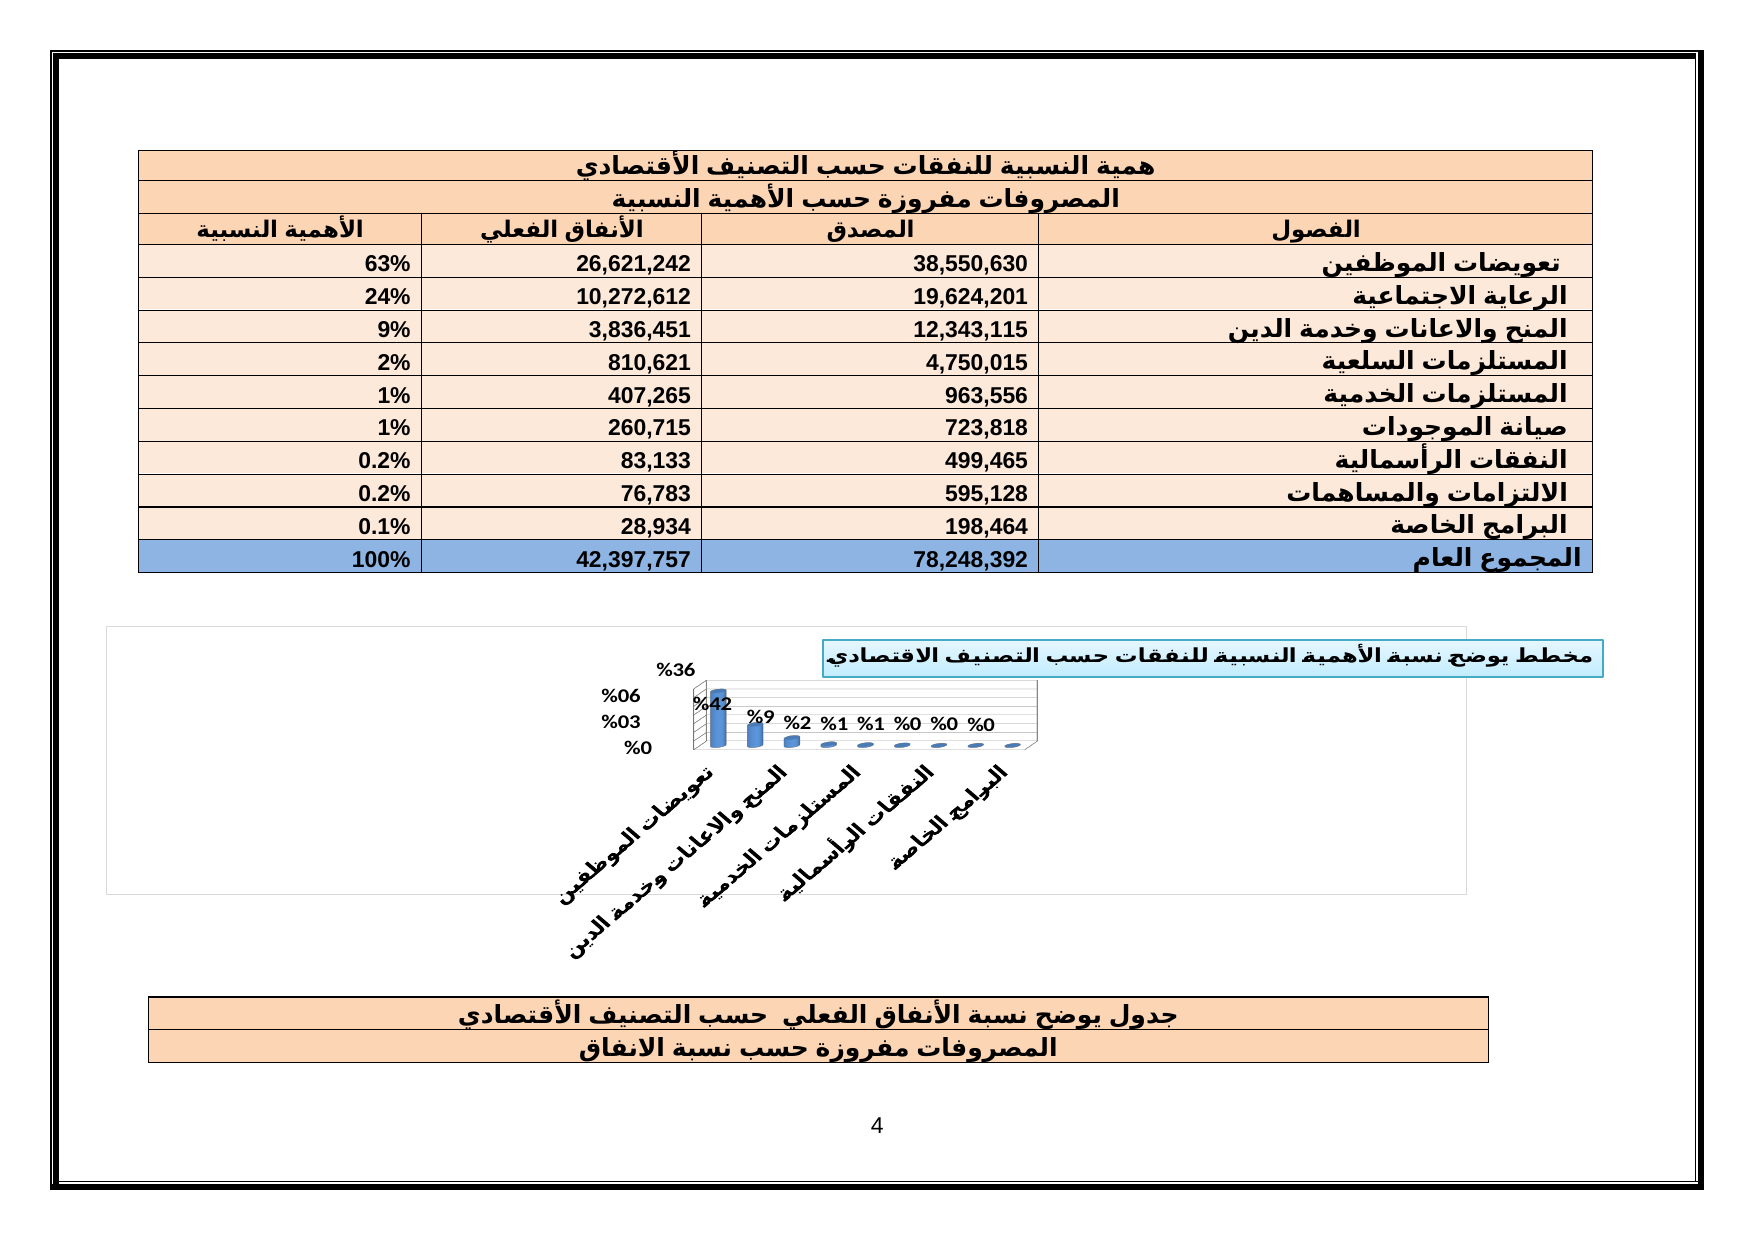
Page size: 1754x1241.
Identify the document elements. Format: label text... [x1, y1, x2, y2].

table_cell 78,248,392 [702, 540, 1038, 572]
table_cell 38,550,630 [702, 245, 1038, 277]
table_cell 198,464 [702, 508, 1038, 539]
table_cell 4,750,015 [702, 343, 1038, 375]
table_cell المستلزمات السلعية [1039, 343, 1592, 375]
table_cell 0.1% [139, 508, 421, 539]
table_cell الأنفاق الفعلي [422, 214, 701, 244]
table_cell 1% [139, 409, 421, 441]
table_cell الأهمية النسبية [139, 214, 421, 244]
table_cell 260,715 [422, 409, 701, 441]
table_cell الفصول [1039, 214, 1592, 244]
table_cell المستلزمات الخدمية [1039, 376, 1592, 408]
table_cell 1% [139, 376, 421, 408]
table_cell 2% [139, 343, 421, 375]
table_cell صيانة الموجودات [1039, 409, 1592, 441]
table_cell 28,934 [422, 508, 701, 539]
table_cell 19,624,201 [702, 278, 1038, 309]
table_cell 24% [139, 278, 421, 309]
table_cell 26,621,242 [422, 245, 701, 277]
table_cell 0.2% [139, 442, 421, 473]
table_cell المصروفات مفروزة حسب الأهمية النسبية [139, 181, 1592, 213]
table_header جدول يوضح نسبة الأهمية النسبية للنفقات حسب التصنيف الأقتصادي [139, 151, 1592, 180]
table_cell 723,818 [702, 409, 1038, 441]
table_cell 12,343,115 [702, 311, 1038, 342]
table_cell 100% [139, 540, 421, 572]
table_cell 595,128 [702, 475, 1038, 506]
table_cell النفقات الرأسمالية [1039, 442, 1592, 473]
table_cell 9% [139, 311, 421, 342]
table_cell البرامج الخاصة [1039, 508, 1592, 539]
table_cell 407,265 [422, 376, 701, 408]
table_cell المصروفات مفروزة حسب نسبة الانفاق [149, 1030, 1488, 1062]
table_header جدول يوضح نسبة الأنفاق الفعلي حسب التصنيف الأقتصادي [149, 998, 1488, 1029]
table_cell الالتزامات والمساهمات [1039, 475, 1592, 506]
table_cell 3,836,451 [422, 311, 701, 342]
table_cell تعويضات الموظفين [1039, 245, 1592, 277]
table_cell 499,465 [702, 442, 1038, 473]
table_cell المصدق [702, 214, 1038, 244]
table_cell 810,621 [422, 343, 701, 375]
table_cell المجموع العام [1039, 540, 1592, 572]
table_cell 963,556 [702, 376, 1038, 408]
table_cell الرعاية الاجتماعية [1039, 278, 1592, 309]
table_cell 0.2% [139, 475, 421, 506]
table_cell المنح والاعانات وخدمة الدين [1039, 311, 1592, 342]
table_cell 63% [139, 245, 421, 277]
table_cell 76,783 [422, 475, 701, 506]
table_cell 42,397,757 [422, 540, 701, 572]
table_cell 10,272,612 [422, 278, 701, 309]
table_cell 83,133 [422, 442, 701, 473]
